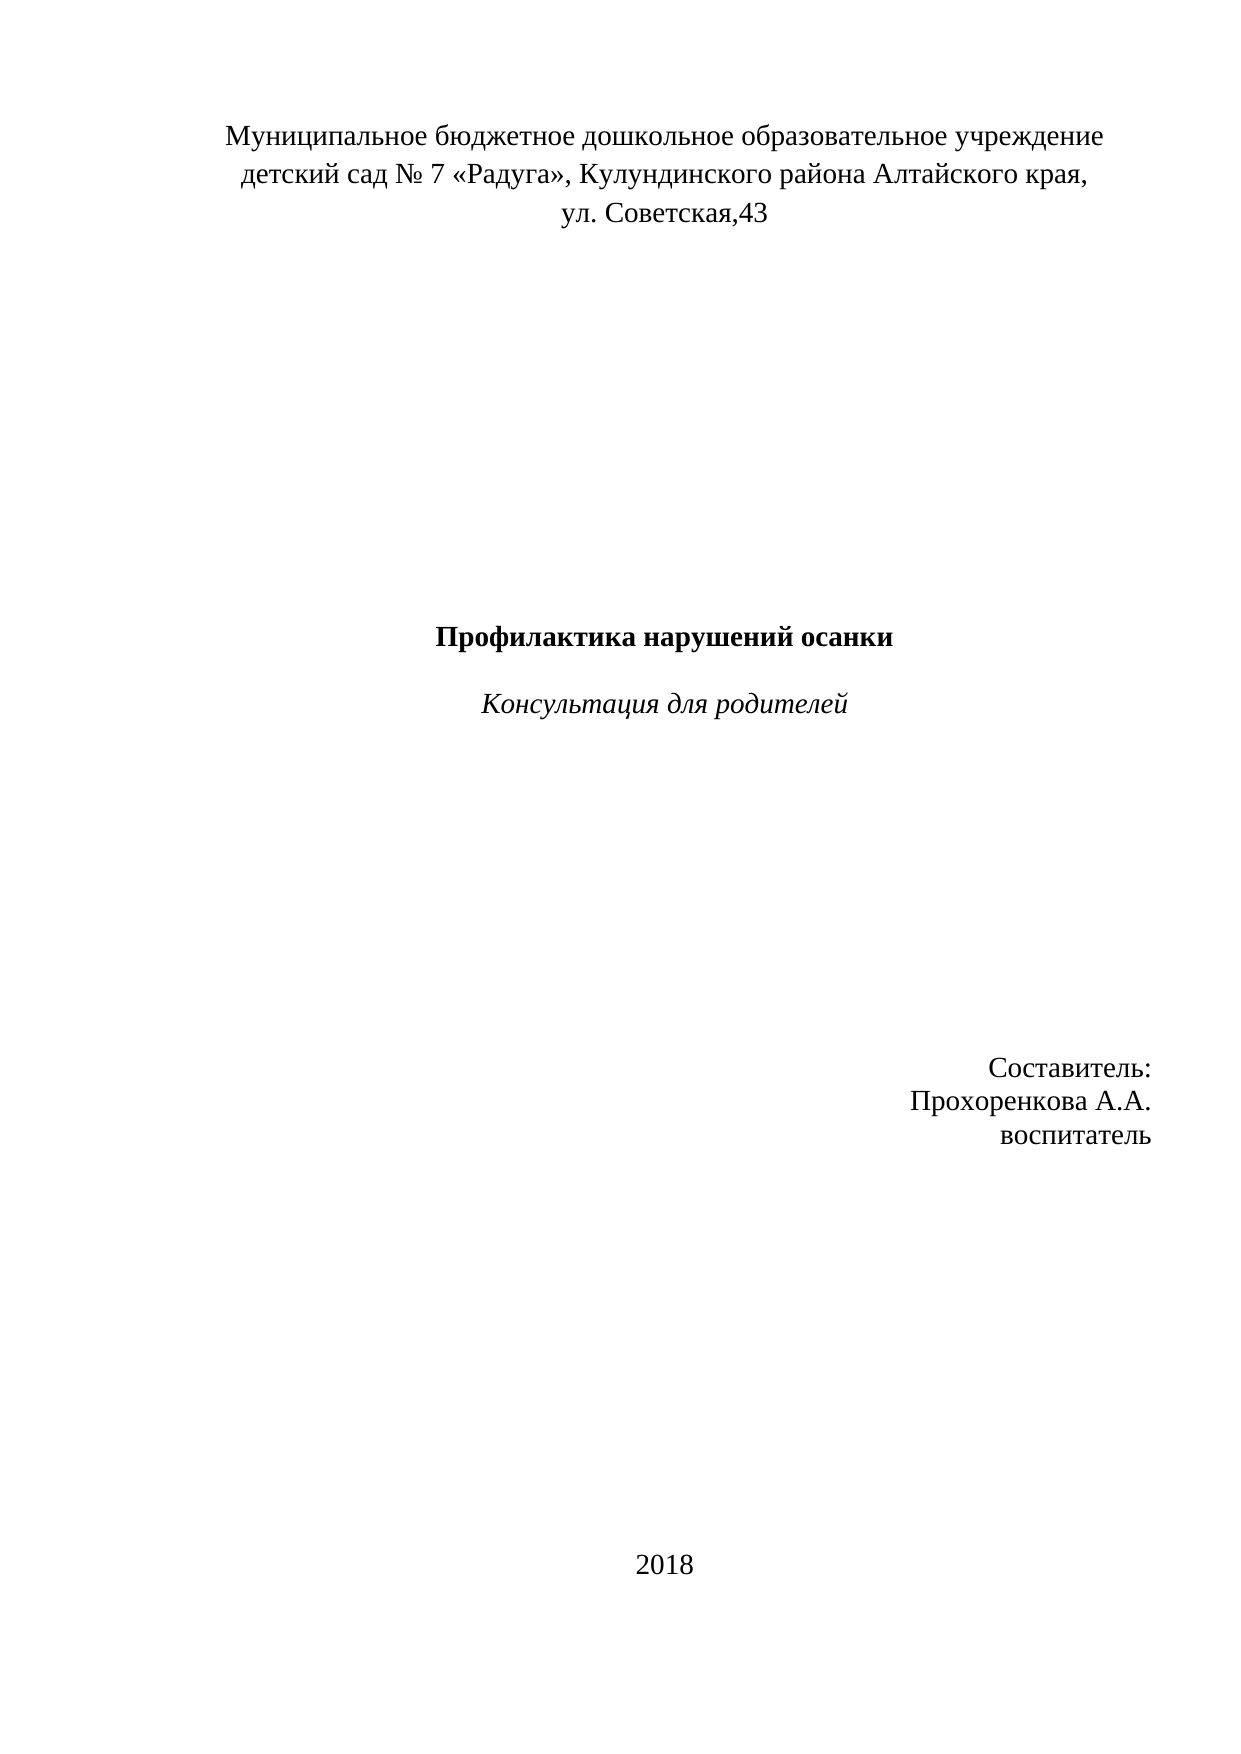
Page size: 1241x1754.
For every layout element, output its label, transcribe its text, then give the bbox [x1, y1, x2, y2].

text ул. Советская,43 [177, 195, 1152, 229]
text Муниципальное бюджетное дошкольное образовательное учреждение детский сад № 7 «Радуга», Кулундинского района Алтайского края, [177, 118, 1152, 190]
text 2018 [177, 1547, 1152, 1580]
text Профилактика нарушений осанки [177, 619, 1152, 653]
text воспитатель [177, 1117, 1152, 1150]
text Составитель: [177, 1050, 1152, 1083]
text Консультация для родителей [177, 686, 1152, 720]
text Прохоренкова А.А. [177, 1083, 1152, 1117]
